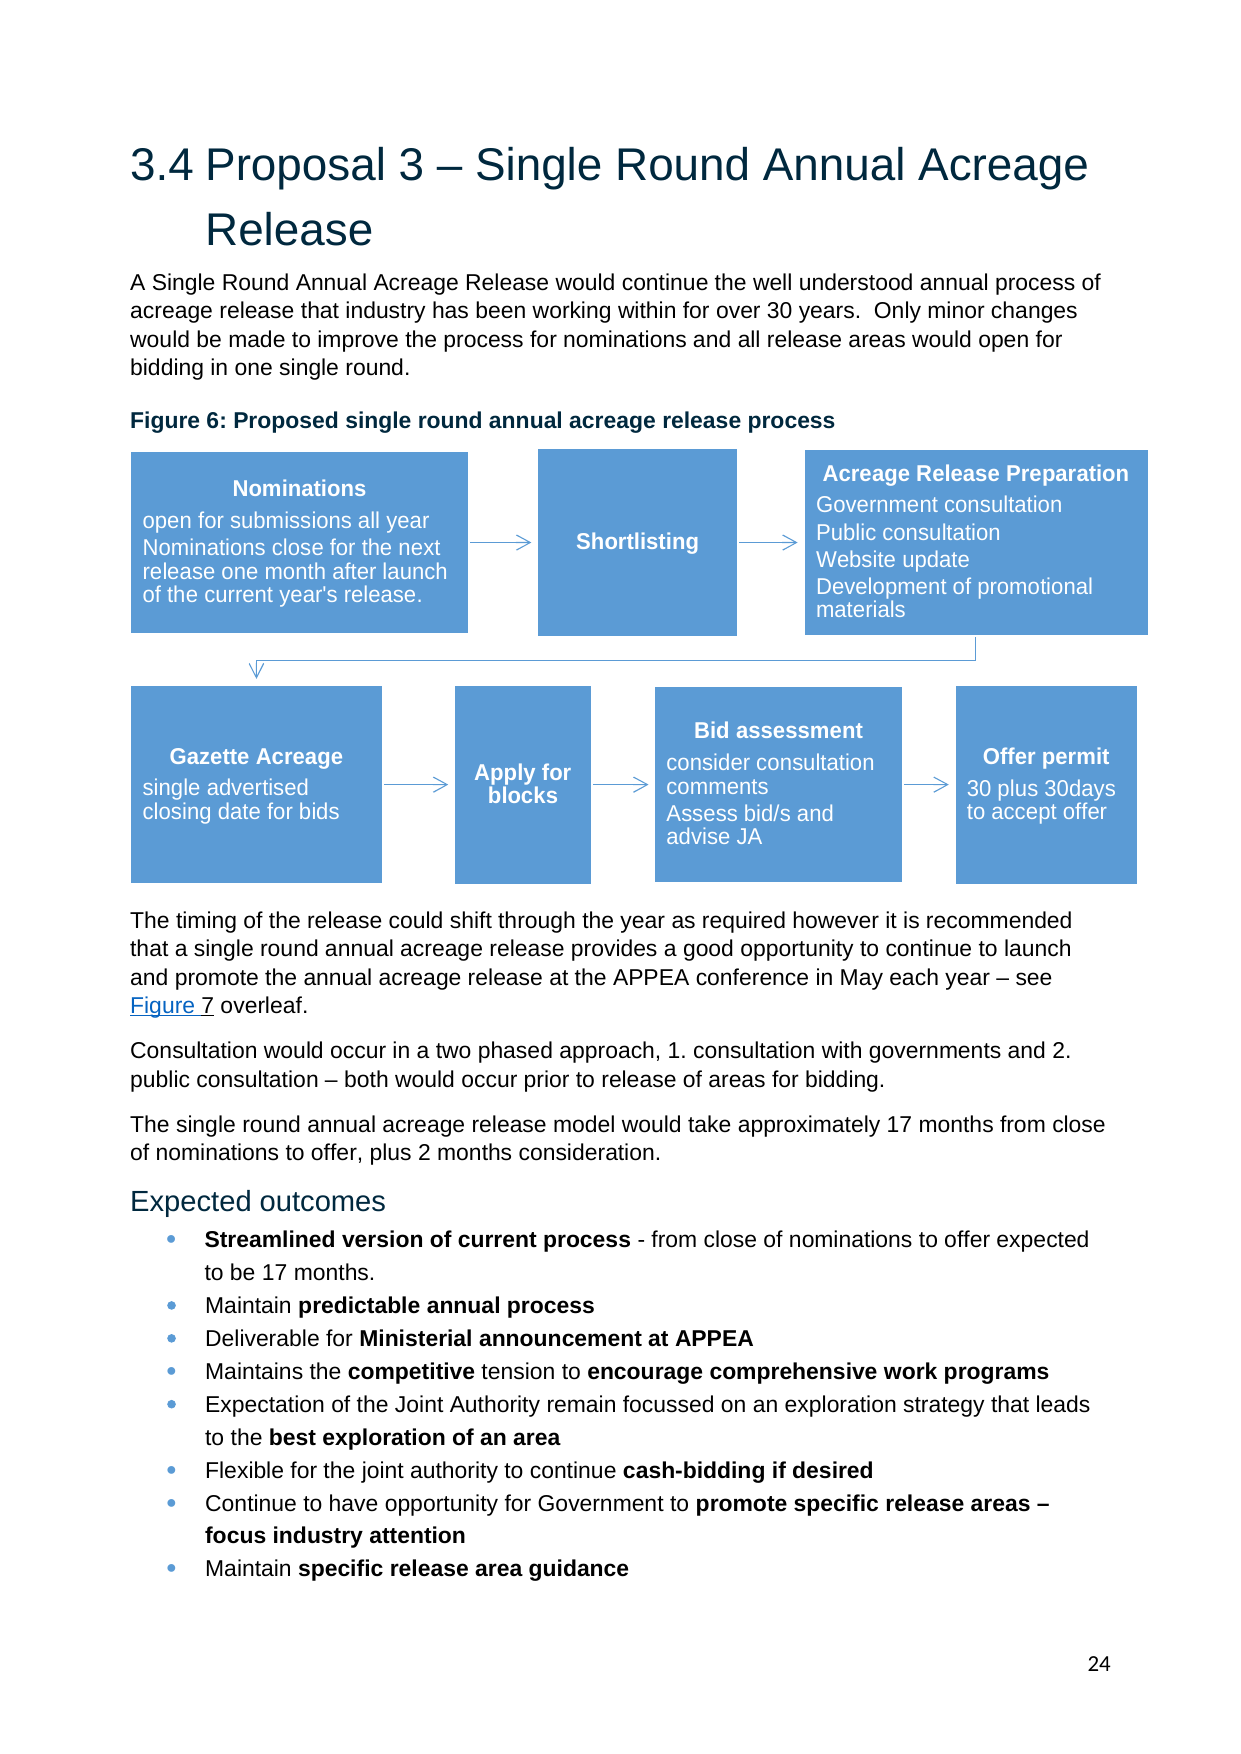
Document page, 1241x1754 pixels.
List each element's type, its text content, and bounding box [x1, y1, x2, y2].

text Streamlined version of current process - from close of nominations to offer expected to be 17 months. [167, 1226, 1110, 1285]
text Maintain predictable annual process [167, 1292, 1110, 1318]
text Continue to have opportunity for Government to promote specific release areas – focus industry attention [167, 1489, 1110, 1549]
text Consultation would occur in a two phased approach, 1. consultation with governments and 2. public consultation – both would occur prior to release of areas for bidding. [130, 1037, 1110, 1092]
list Figure 6: Proposed single round annual acreage release process [130, 407, 1110, 434]
text Flexible for the joint authority to continue cash-bidding if desired [167, 1457, 1110, 1483]
text A Single Round Annual Acreage Release would continue the well understood annual process of acreage release that industry has been working within for over 30 years. Only minor changes would be made to improve the process for nominations and all release areas would open for bidding in one single round. [130, 269, 1110, 380]
text Maintain specific release area guidance [167, 1555, 1110, 1582]
text Deliverable for Ministerial announcement at APPEA [167, 1325, 1110, 1351]
text Maintains the competitive tension to encourage comprehensive work programs [167, 1358, 1110, 1384]
text The timing of the release could shift through the year as required however it is recommended that a single round annual acreage release provides a good opportunity to continue to launch and promote the annual acreage release at the APPEA conference in May each year – see Figure 7 overleaf. [130, 907, 1110, 1018]
text Expectation of the Joint Authority remain focussed on an exploration strategy that leads to the best exploration of an area [167, 1391, 1110, 1450]
text The single round annual acreage release model would take approximately 17 months from close of nominations to offer, plus 2 months consideration. [130, 1111, 1110, 1166]
list Proposal 3 – Single Round Annual Acreage Release [130, 137, 1110, 256]
text Expected outcomes [130, 1184, 1110, 1218]
